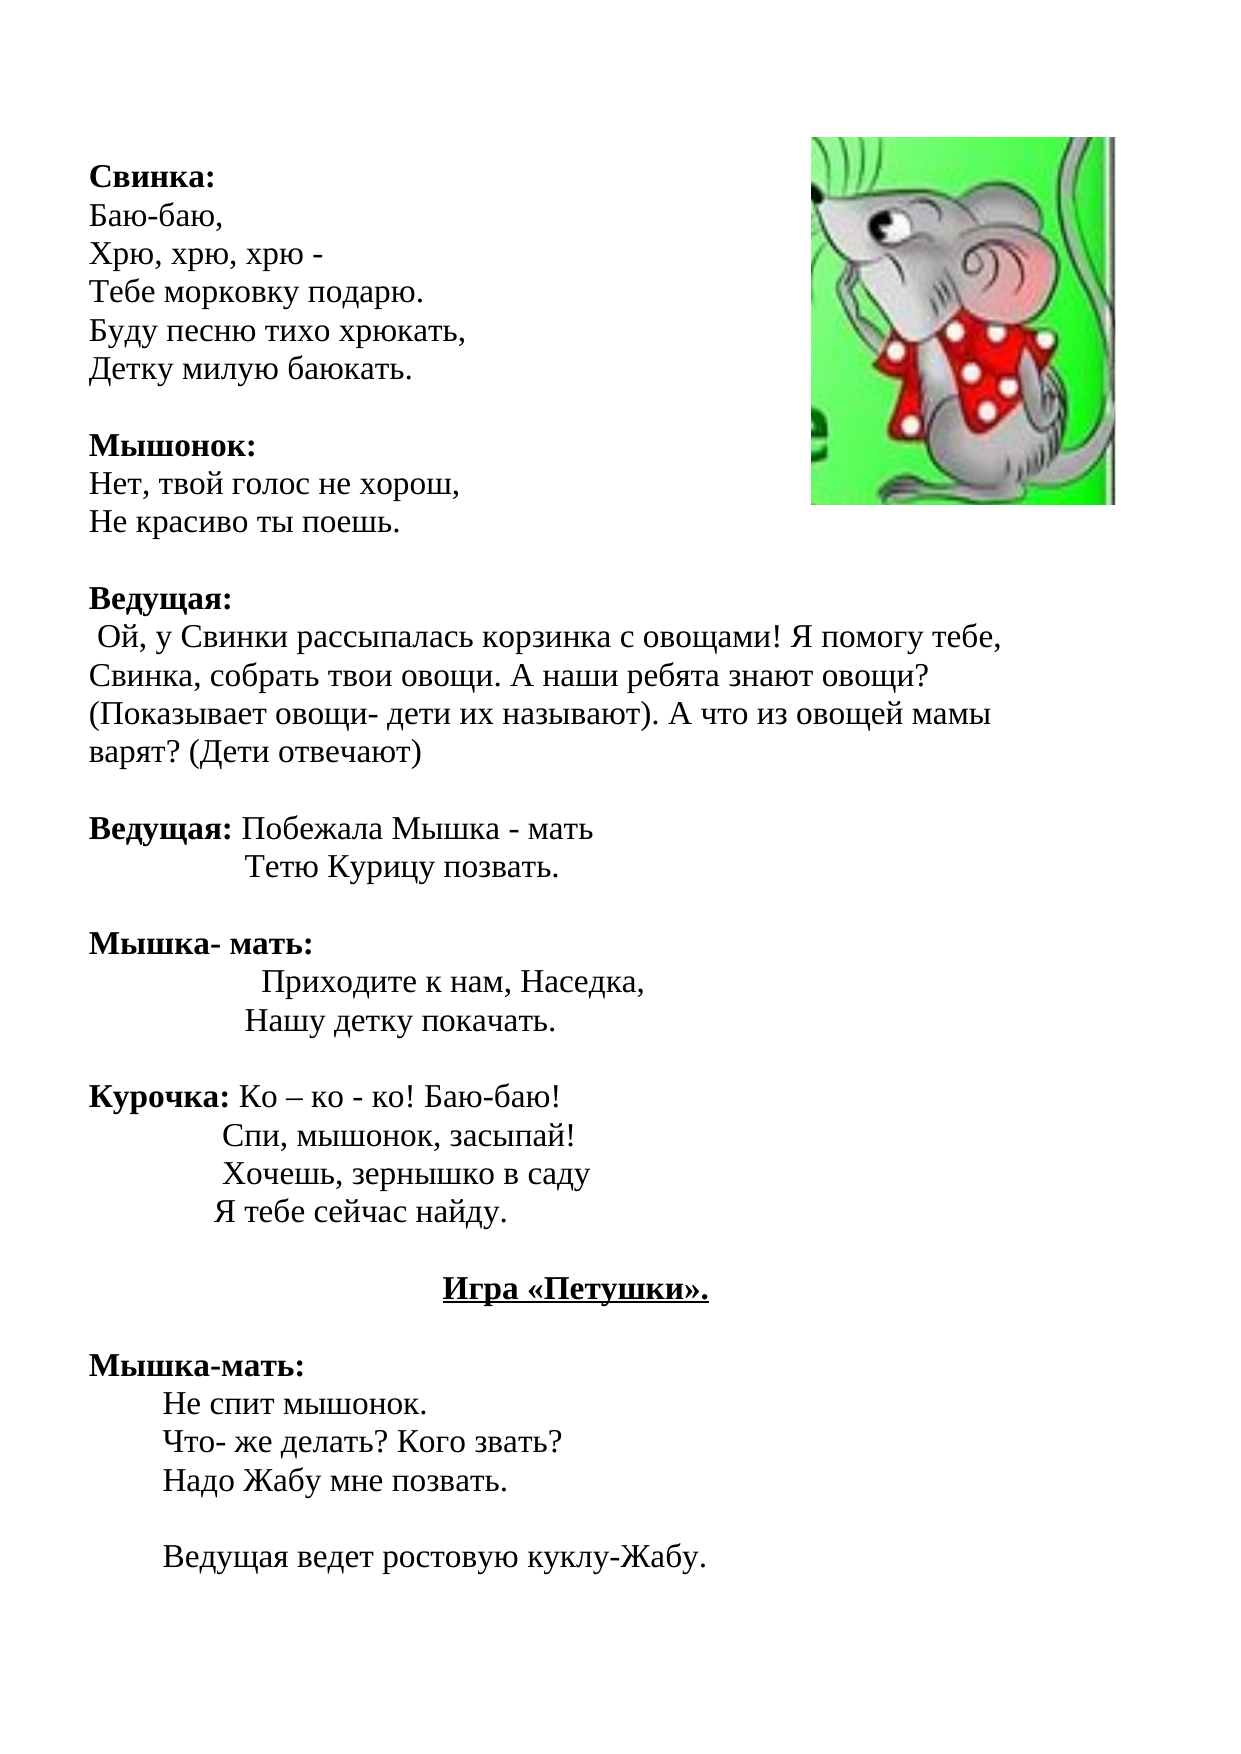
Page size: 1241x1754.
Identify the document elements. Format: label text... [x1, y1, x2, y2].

text Не красиво ты поешь. [88, 501, 1063, 540]
text Мышка-мать: [88, 1345, 1063, 1383]
text Ой, у Свинки рассыпалась корзинка с овощами! Я помогу тебе, Свинка, собрать твои овощи. А наши ребята знают овощи? (Показывает овощи- дети их называют). А что из овощей мамы варят? (Дети отвечают) [88, 616, 1063, 770]
text Мышонок: [88, 425, 811, 463]
text Ведущая ведет ростовую куклу-Жабу. [88, 1536, 1063, 1575]
picture [811, 137, 1116, 505]
text Мышка- мать: [88, 923, 1063, 961]
text Тетю Курицу позвать. [88, 846, 1063, 885]
text Что- же делать? Кого звать? [88, 1421, 1063, 1460]
text Ведущая: Побежала Мышка - мать [88, 808, 1063, 846]
text Спи, мышонок, засыпай! [88, 1115, 1063, 1153]
text Баю-баю, [88, 195, 811, 233]
text Хрю, хрю, хрю - [88, 233, 811, 271]
text Тебе морковку подарю. [88, 271, 811, 310]
text Приходите к нам, Наседка, [88, 961, 1063, 1000]
text Свинка: [88, 156, 811, 195]
text Курочка: Ко – ко - ко! Баю-баю! [88, 1076, 1063, 1115]
text Не спит мышонок. [88, 1383, 1063, 1421]
text Надо Жабу мне позвать. [88, 1460, 1063, 1498]
text Ведущая: [88, 578, 1063, 616]
text Детку милую баюкать. [88, 348, 811, 386]
text Нет, твой голос не хорош, [88, 463, 811, 501]
text Хочешь, зернышко в саду [88, 1153, 1063, 1191]
text Я тебе сейчас найду. [88, 1191, 1063, 1230]
text Игра «Петушки». [88, 1268, 1063, 1306]
text Буду песню тихо хрюкать, [88, 310, 811, 348]
text Нашу детку покачать. [88, 1000, 1063, 1038]
